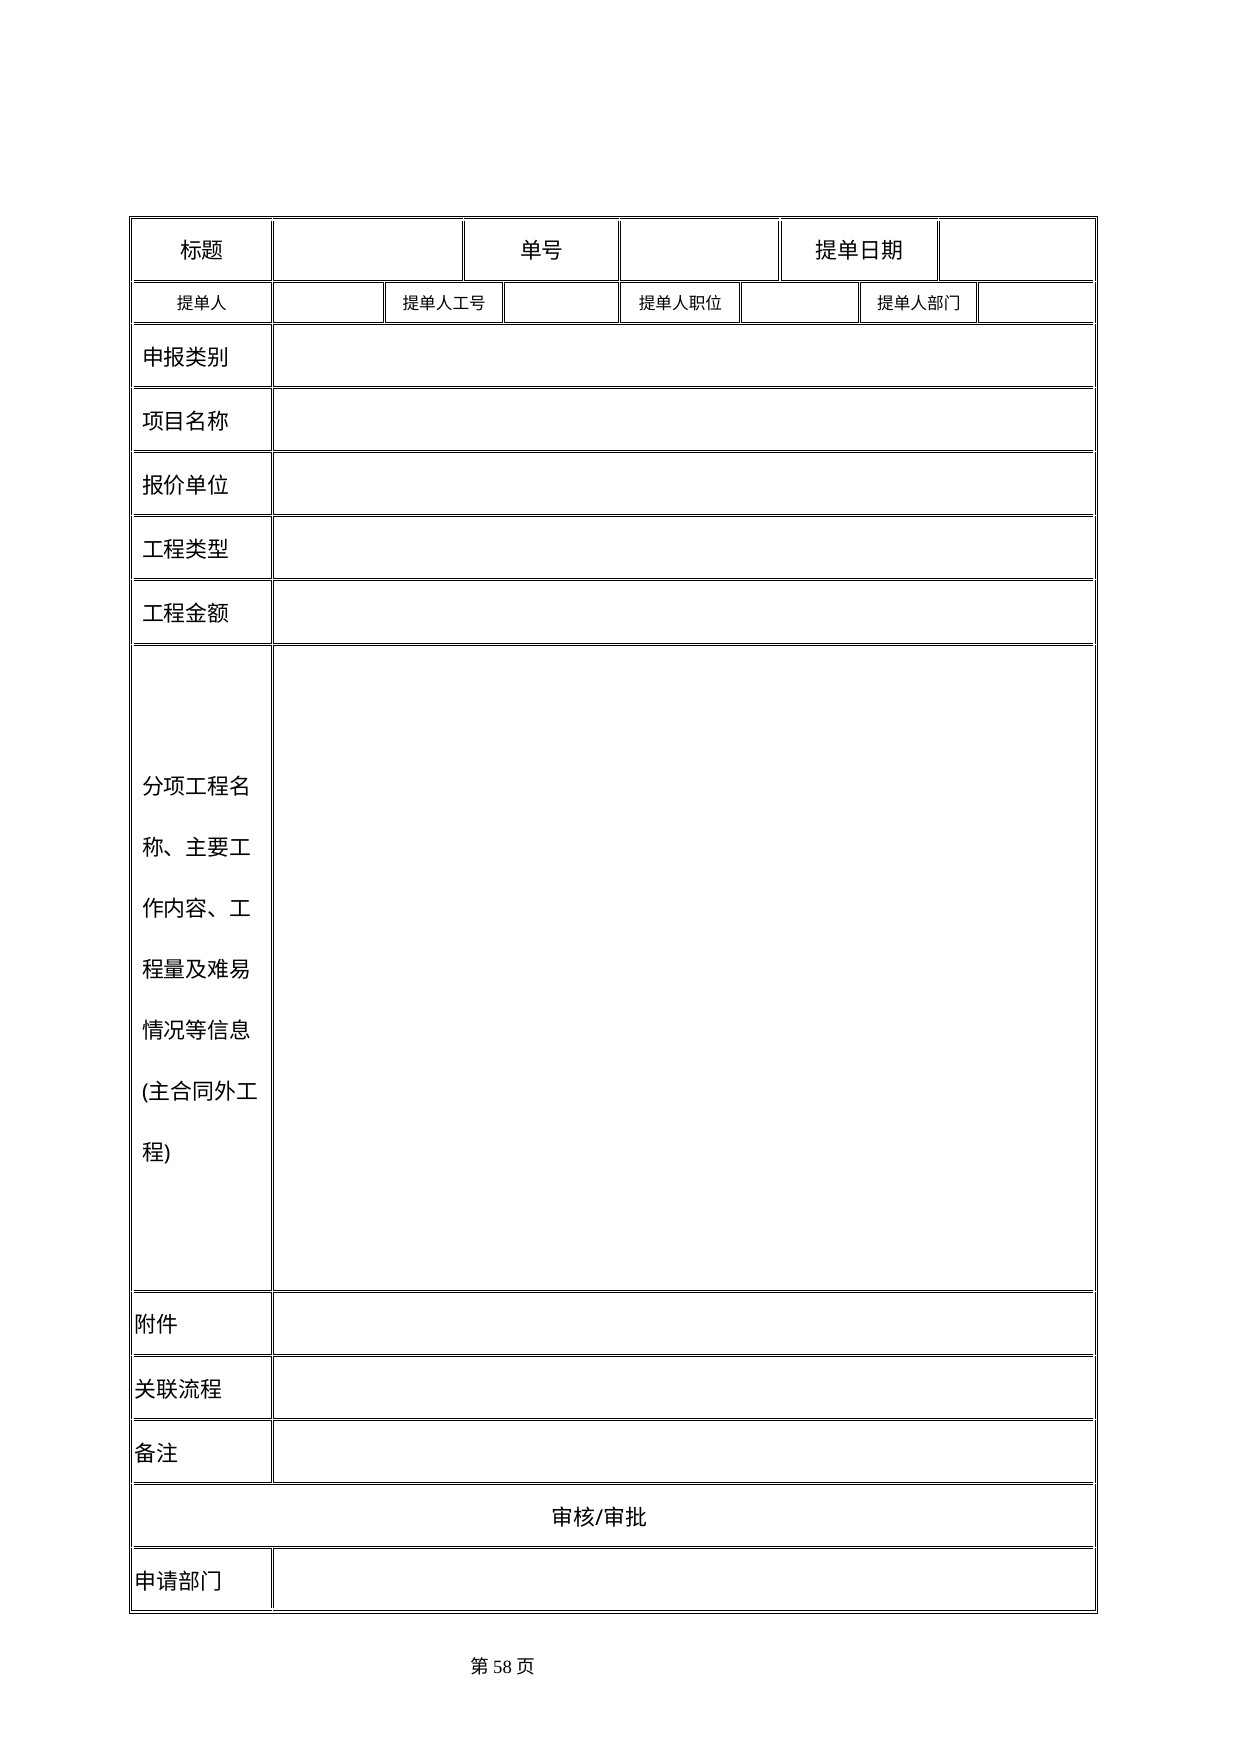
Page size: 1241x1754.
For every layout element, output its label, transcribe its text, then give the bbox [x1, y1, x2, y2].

table_cell [273, 578, 1097, 642]
table_header 单号 [464, 217, 620, 280]
table_cell [505, 283, 618, 322]
table_cell 备注 [131, 1418, 273, 1482]
table_cell 工程类型 [131, 514, 273, 578]
table_cell [273, 450, 1097, 514]
table_cell [274, 386, 1095, 450]
table_cell 审核/审批 [131, 1482, 1097, 1546]
table_cell [274, 1290, 1095, 1354]
table_cell 项目名称 [132, 386, 271, 450]
table_cell 附件 [132, 1290, 271, 1354]
table_cell [274, 1354, 1095, 1418]
table_header [620, 217, 780, 280]
table_cell 申报类别 [132, 322, 271, 386]
table_cell [274, 283, 383, 322]
table_cell 分项工程名称、主要工作内容、工程量及难易情况等信息(主合同外工程) [132, 643, 271, 1289]
table_cell 关联流程 [132, 1354, 271, 1418]
table_cell 提单人职位 [621, 283, 739, 322]
table_cell 工程金额 [131, 578, 273, 642]
table_cell 申请部门 [131, 1546, 273, 1610]
table_header [938, 219, 1095, 280]
table_cell 提单人 [132, 280, 271, 322]
table_cell [273, 514, 1097, 578]
table_cell 提单人工号 [386, 283, 502, 322]
table_cell [742, 283, 858, 322]
table_header 标题 [132, 217, 273, 280]
table_cell [273, 1546, 1097, 1610]
table_cell [274, 643, 1095, 1289]
table_cell [274, 322, 1095, 386]
table_header [273, 219, 463, 280]
table_cell 提单人部门 [861, 283, 976, 322]
table_header 提单日期 [780, 219, 938, 280]
table_cell 报价单位 [131, 450, 273, 514]
table_cell [979, 280, 1095, 322]
table_cell [273, 1418, 1097, 1482]
